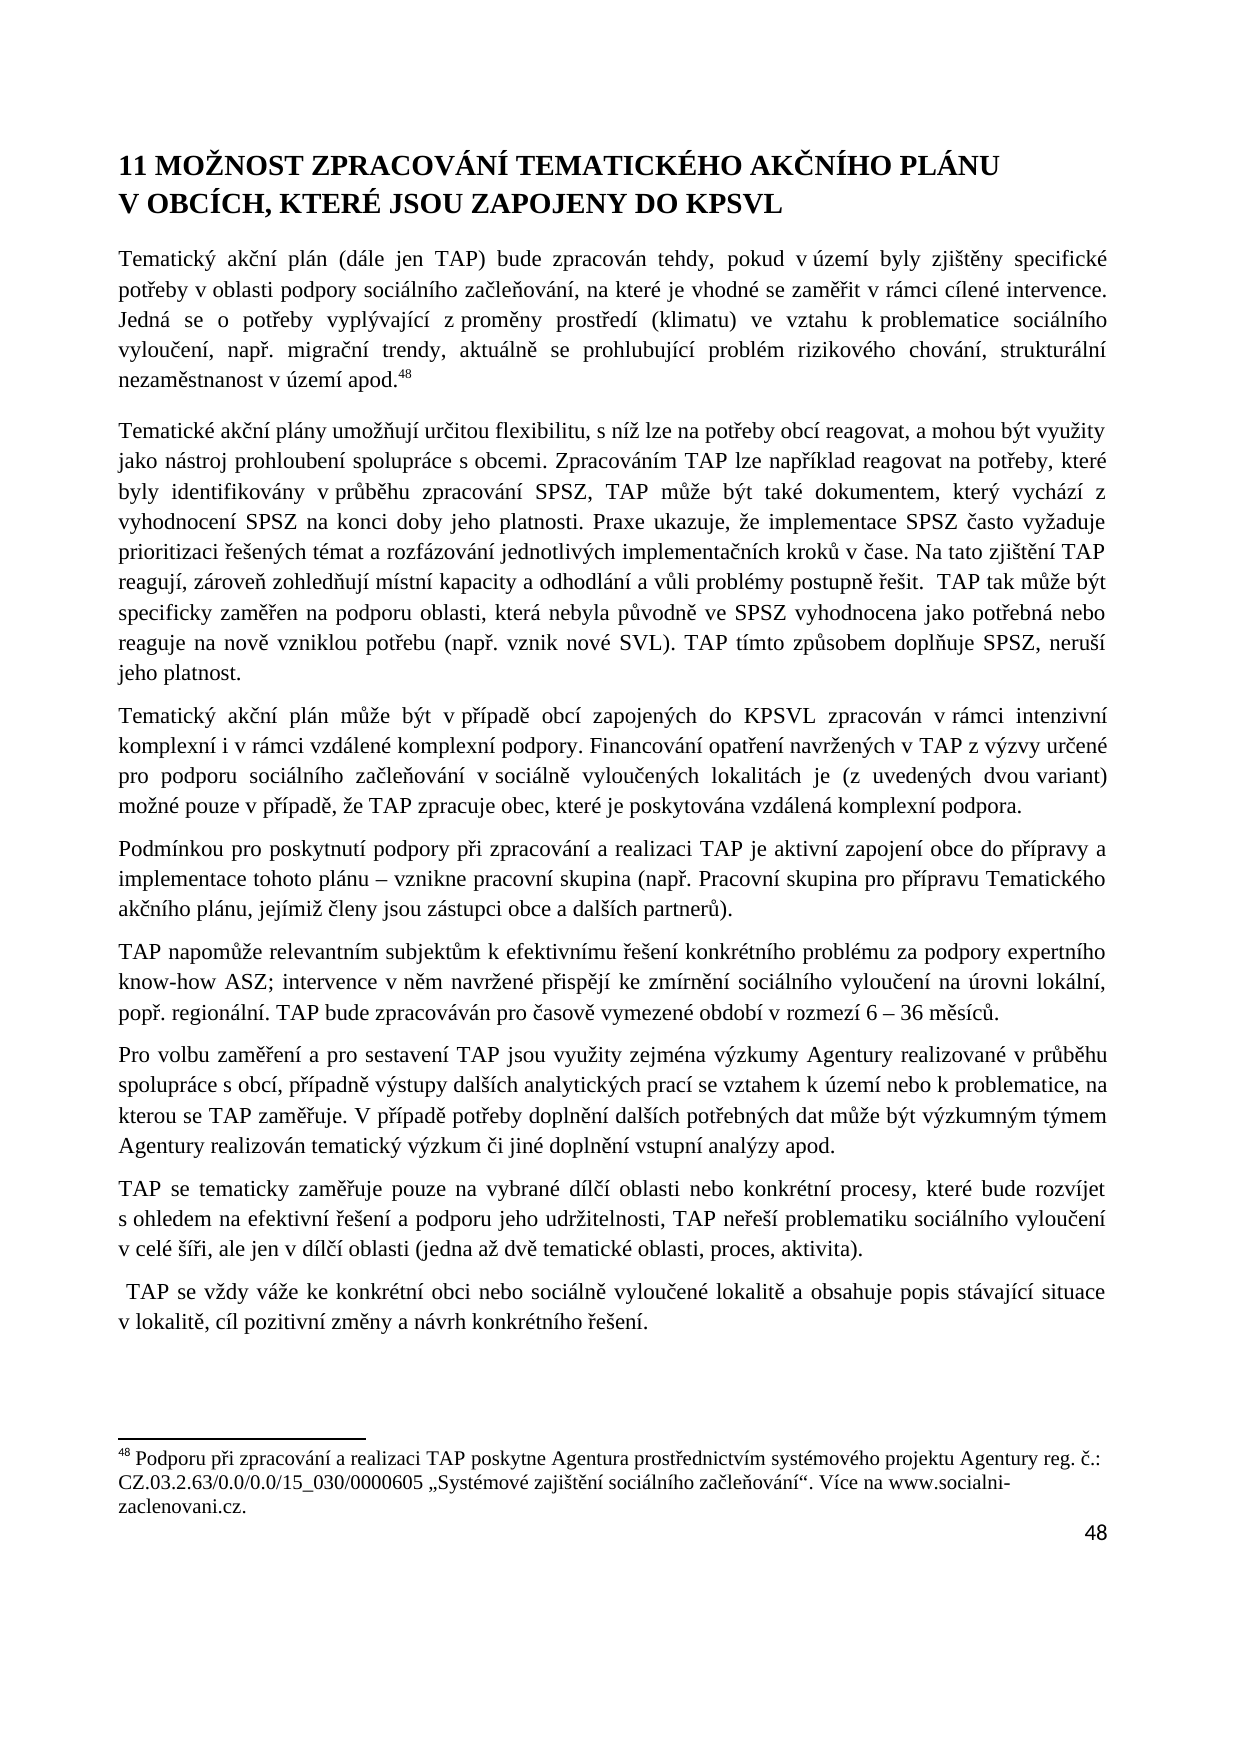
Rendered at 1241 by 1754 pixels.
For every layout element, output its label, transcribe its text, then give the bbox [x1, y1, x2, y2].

text Pro volbu zaměření a pro sestavení TAP jsou využity zejména výzkumy Agentury realizované v průběhu spolupráce s obcí, případně výstupy dalších analytických prací se vztahem k území nebo k problematice, na kterou se TAP zaměřuje. V případě potřeby doplnění dalších potřebných dat může být výzkumným týmem Agentury realizován tematický výzkum či jiné doplnění vstupní analýzy apod. [118, 1041, 1107, 1158]
text Podmínkou pro poskytnutí podpory při zpracování a realizaci TAP je aktivní zapojení obce do přípravy a implementace tohoto plánu – vznikne pracovní skupina (např. Pracovní skupina pro přípravu Tematického akčního plánu, jejímiž členy jsou zástupci obce a dalších partnerů). [118, 835, 1107, 922]
text TAP se vždy váže ke konkrétní obci nebo sociálně vyloučené lokalitě a obsahuje popis stávající situace v lokalitě, cíl pozitivní změny a návrh konkrétního řešení. [118, 1278, 1107, 1334]
text Tematické akční plány umožňují určitou flexibilitu, s níž lze na potřeby obcí reagovat, a mohou být využity jako nástroj prohloubení spolupráce s obcemi. Zpracováním TAP lze například reagovat na potřeby, které byly identifikovány v průběhu zpracování SPSZ, TAP může být také dokumentem, který vychází z vyhodnocení SPSZ na konci doby jeho platnosti. Praxe ukazuje, že implementace SPSZ často vyžaduje prioritizaci řešených témat a rozfázování jednotlivých implementačních kroků v čase. Na tato zjištění TAP reagují, zároveň zohledňují místní kapacity a odhodlání a vůli problémy postupně řešit. TAP tak může být specificky zaměřen na podporu oblasti, která nebyla původně ve SPSZ vyhodnocena jako potřebná nebo reaguje na nově vzniklou potřebu (např. vznik nové SVL). TAP tímto způsobem doplňuje SPSZ, neruší jeho platnost. [118, 417, 1107, 685]
text Tematický akční plán (dále jen TAP) bude zpracován tehdy, pokud v území byly zjištěny specifické potřeby v oblasti podpory sociálního začleňování, na které je vhodné se zaměřit v rámci cílené intervence. Jedná se o potřeby vyplývající z proměny prostředí (klimatu) ve vztahu k problematice sociálního vyloučení, např. migrační trendy, aktuálně se prohlubující problém rizikového chování, strukturální nezaměstnanost v území apod. [118, 246, 1107, 393]
text Tematický akční plán může být v případě obcí zapojených do KPSVL zpracován v rámci intenzivní komplexní i v rámci vzdálené komplexní podpory. Financování opatření navržených v TAP z výzvy určené pro podporu sociálního začleňování v sociálně vyloučených lokalitách je (z uvedených dvou variant) možné pouze v případě, že TAP zpracuje obec, které je poskytována vzdálená komplexní podpora. [118, 702, 1107, 819]
text TAP se tematicky zaměřuje pouze na vybrané dílčí oblasti nebo konkrétní procesy, které bude rozvíjet s ohledem na efektivní řešení a podporu jeho udržitelnosti, TAP neřeší problematiku sociálního vyloučení v celé šíři, ale jen v dílčí oblasti (jedna až dvě tematické oblasti, proces, aktivita). [118, 1175, 1107, 1261]
text TAP napomůže relevantním subjektům k efektivnímu řešení konkrétního problému za podpory expertního know-how ASZ; intervence v něm navržené přispějí ke zmírnění sociálního vyloučení na úrovni lokální, popř. regionální. TAP bude zpracováván pro časově vymezené období v rozmezí 6 – 36 měsíců. [118, 938, 1107, 1025]
text 11 Možnost zpracování Tematického akčního plánu v obcích, které jsou zapojeny do KPSVL [118, 148, 1107, 220]
